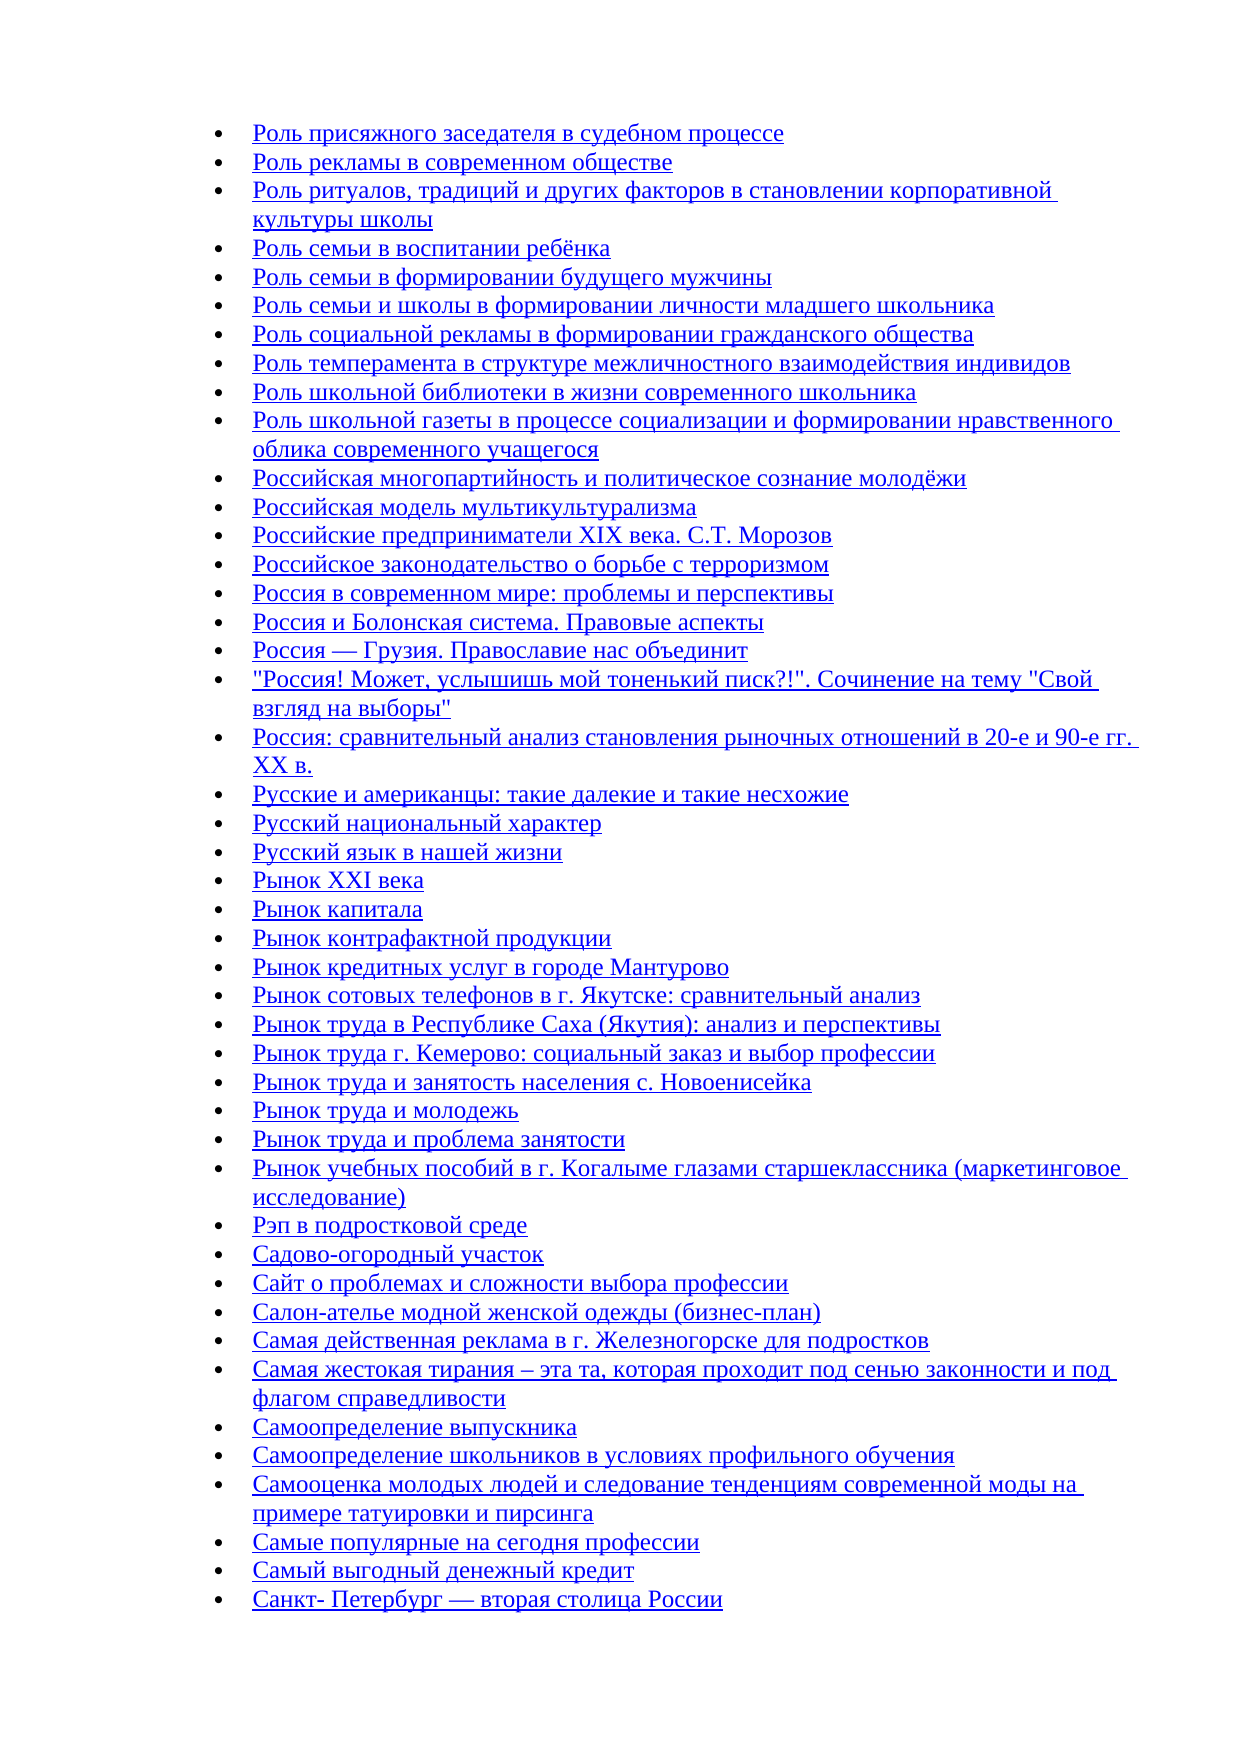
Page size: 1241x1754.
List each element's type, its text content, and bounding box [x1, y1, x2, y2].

list Россия в современном мире: проблемы и перспективы [215, 578, 1152, 607]
list Россия: сравнительный анализ становления рыночных отношений в 20-е и 90-е гг. ХХ в. [215, 722, 1152, 779]
list Самоопределение выпускника [215, 1412, 1152, 1441]
list Рынок капитала [215, 894, 1152, 923]
list Роль семьи в формировании будущего мужчины [215, 262, 1152, 291]
list Самые популярные на сегодня профессии [215, 1527, 1152, 1556]
list Российское законодательство о борьбе с терроризмом [215, 549, 1152, 578]
list Рэп в подростковой среде [215, 1211, 1152, 1239]
list Салон-ателье модной женской одежды (бизнес-план) [215, 1297, 1152, 1326]
list Роль рекламы в современном обществе [215, 147, 1152, 176]
list Российские предприниматели XIX века. С.Т. Морозов [215, 521, 1152, 549]
list Русский национальный характер [215, 808, 1152, 837]
list Санкт- Петербург — вторая столица России [215, 1584, 1152, 1613]
list Самооценка молодых людей и следование тенденциям современной моды на примере татуировки и пирсинга [215, 1469, 1152, 1527]
list Роль школьной библиотеки в жизни современного школьника [215, 377, 1152, 406]
list Рынок контрафактной продукции [215, 923, 1152, 952]
list Самоопределение школьников в условиях профильного обучения [215, 1441, 1152, 1469]
list Русские и американцы: такие далекие и такие несхожие [215, 779, 1152, 808]
list Роль социальной рекламы в формировании гражданского общества [215, 319, 1152, 348]
list Роль присяжного заседателя в судебном процессе [215, 118, 1152, 147]
list Сайт о проблемах и сложности выбора профессии [215, 1268, 1152, 1297]
list Самая действенная реклама в г. Железногорске для подростков [215, 1326, 1152, 1354]
list Рынок труда г. Кемерово: социальный заказ и выбор профессии [215, 1038, 1152, 1067]
list Рынок труда в Республике Саха (Якутия): анализ и перспективы [215, 1009, 1152, 1038]
list Роль семьи в воспитании ребёнка [215, 233, 1152, 262]
list Садово-огородный участок [215, 1239, 1152, 1268]
list Россия и Болонская система. Правовые аспекты [215, 607, 1152, 636]
list Рынок кредитных услуг в городе Мантурово [215, 952, 1152, 981]
list Рынок учебных пособий в г. Когалыме глазами старшеклассника (маркетинговое исследование) [215, 1153, 1152, 1211]
list Рынок труда и занятость населения с. Новоенисейка [215, 1067, 1152, 1096]
list Российская модель мультикультурализма [215, 492, 1152, 521]
list "Россия! Может, услышишь мой тоненький писк?!". Сочинение на тему "Свой взгляд на выборы" [215, 664, 1152, 722]
list Самый выгодный денежный кредит [215, 1556, 1152, 1584]
list Роль семьи и школы в формировании личности младшего школьника [215, 291, 1152, 319]
list Роль школьной газеты в процессе социализации и формировании нравственного облика современного учащегося [215, 406, 1152, 463]
list Рынок труда и проблема занятости [215, 1124, 1152, 1153]
list Россия — Грузия. Православие нас объединит [215, 636, 1152, 664]
list Роль ритуалов, традиций и других факторов в становлении корпоративной культуры школы [215, 176, 1152, 233]
list Роль темперамента в структуре межличностного взаимодействия индивидов [215, 348, 1152, 377]
list Рынок труда и молодежь [215, 1096, 1152, 1124]
list Рынок сотовых телефонов в г. Якутске: сравнительный анализ [215, 981, 1152, 1009]
list Самая жестокая тирания – эта та, которая проходит под сенью законности и под флагом справедливости [215, 1354, 1152, 1412]
list Российская многопартийность и политическое сознание молодёжи [215, 463, 1152, 492]
list Рынок XXI века [215, 866, 1152, 894]
list Русский язык в нашей жизни [215, 837, 1152, 866]
